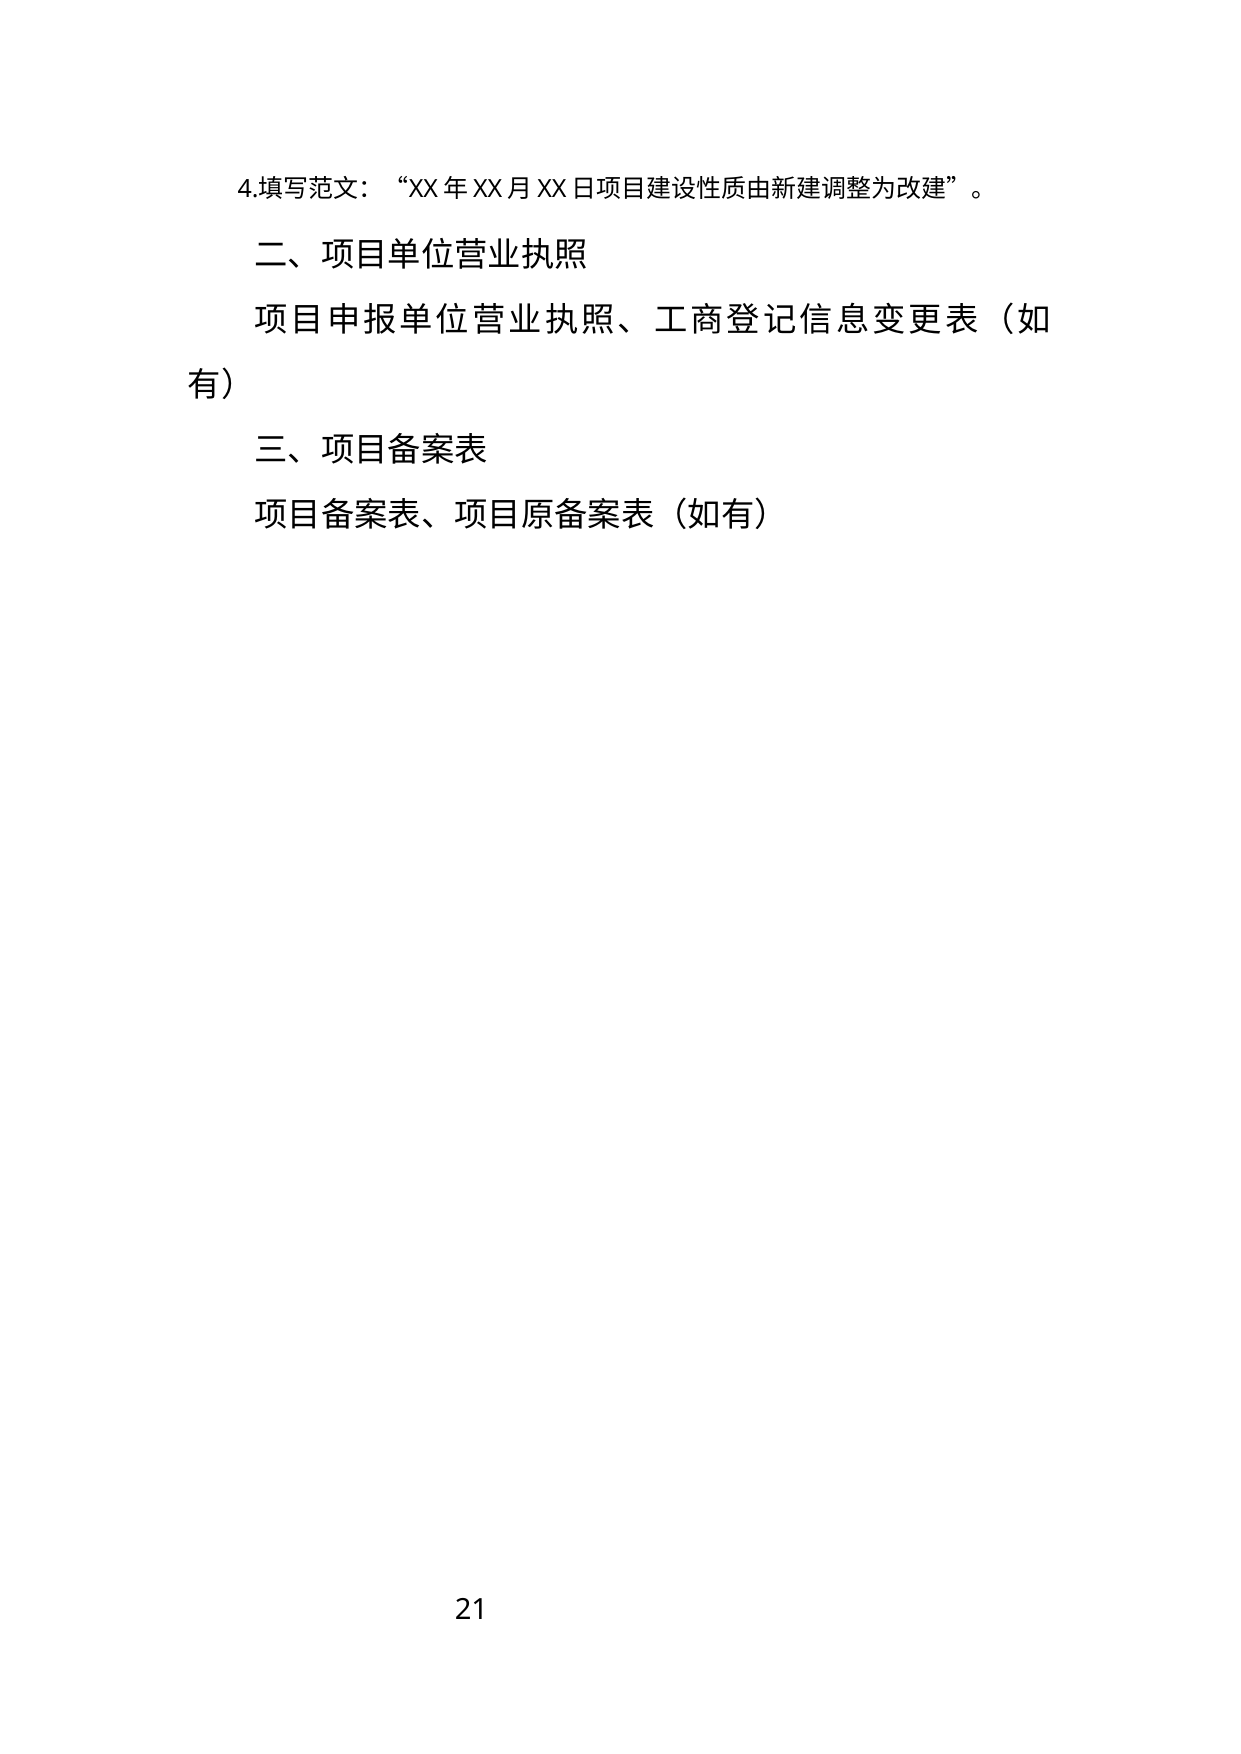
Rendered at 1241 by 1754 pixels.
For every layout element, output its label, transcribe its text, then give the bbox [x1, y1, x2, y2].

list 二、项目单位营业执照 [187, 219, 1053, 284]
list 4.填写范文：“XX年XX月XX日项目建设性质由新建调整为改建”。 [187, 154, 1053, 219]
list 项目申报单位营业执照、工商登记信息变更表（如有） [187, 284, 1053, 414]
list 项目备案表、项目原备案表（如有） [187, 479, 1053, 544]
list 三、项目备案表 [187, 414, 1053, 479]
